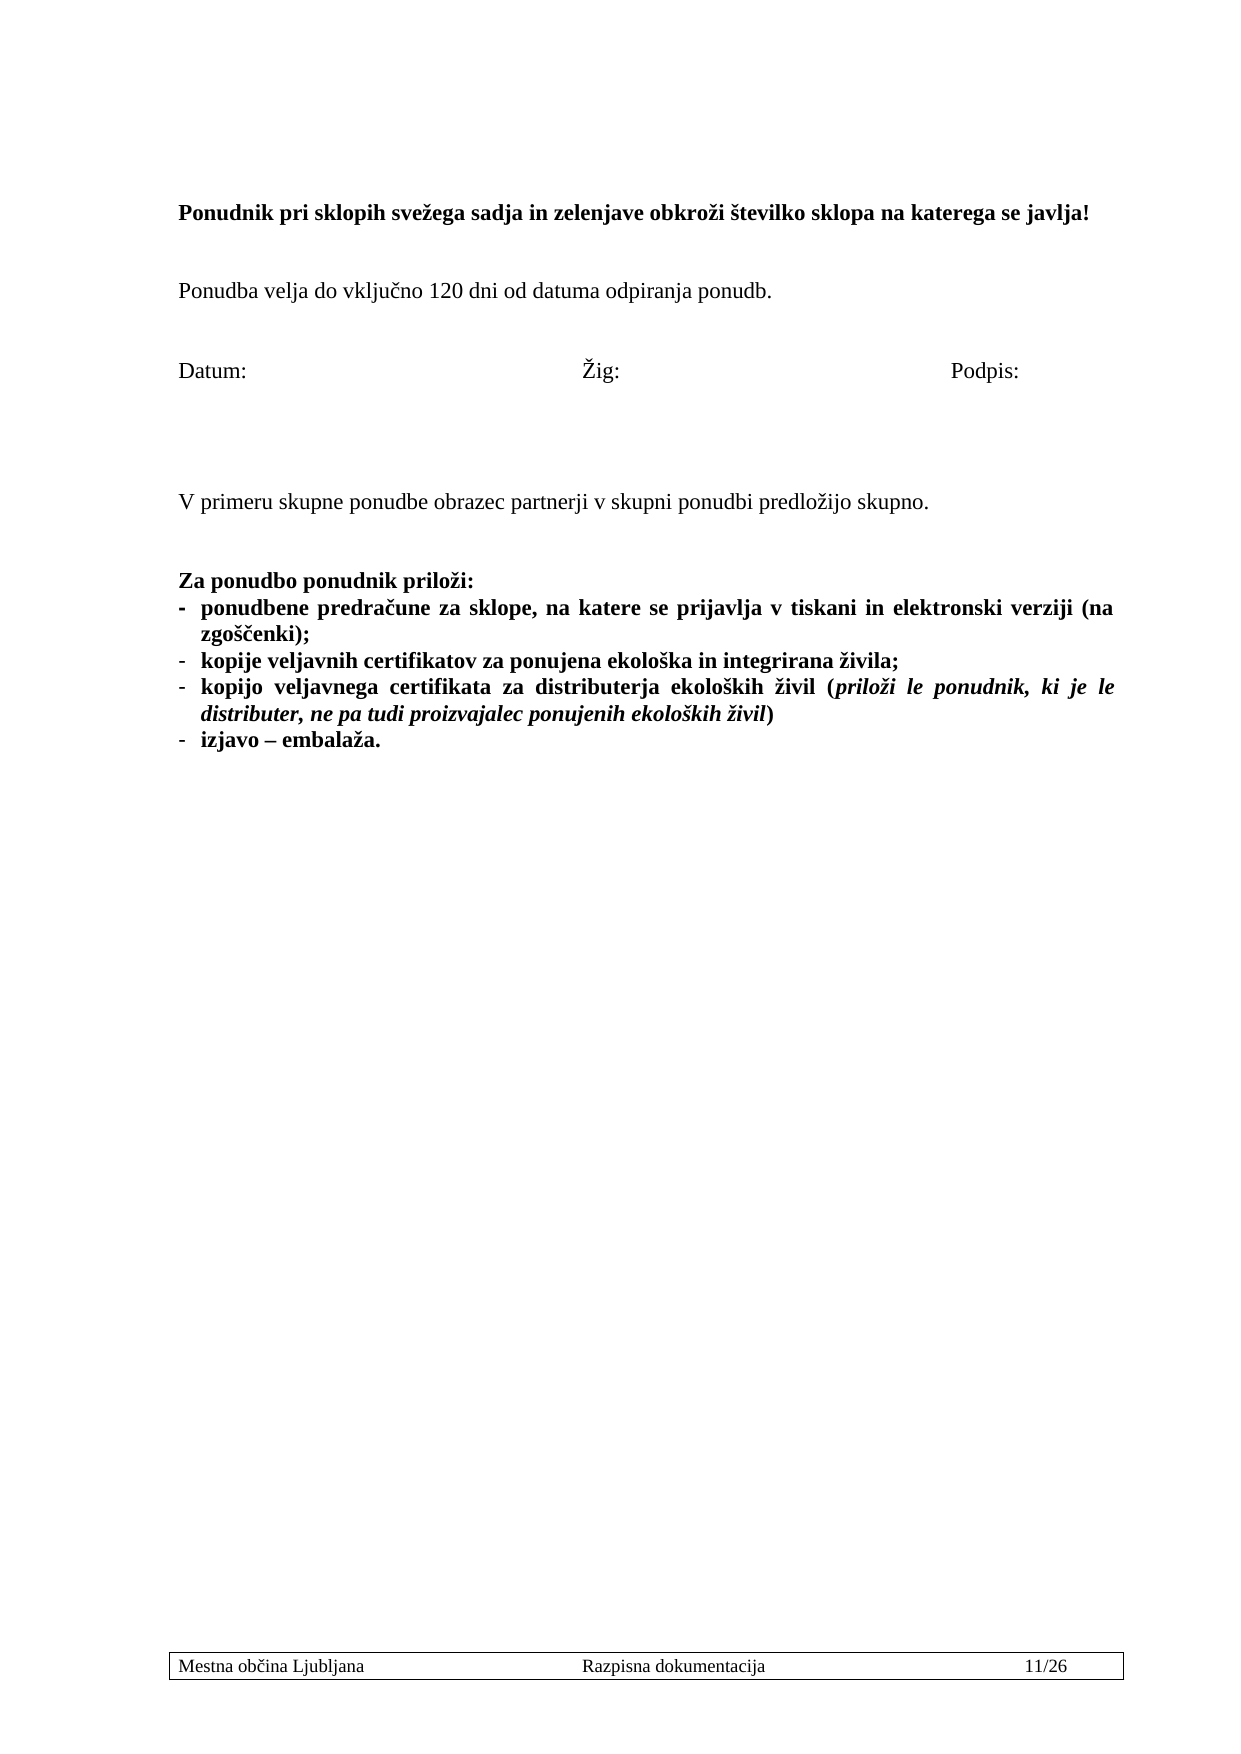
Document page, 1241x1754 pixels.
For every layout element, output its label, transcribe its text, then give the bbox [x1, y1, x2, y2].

list kopije veljavnih certifikatov za ponujena ekološka in integrirana živila; [178, 647, 1115, 673]
text V primeru skupne ponudbe obrazec partnerji v skupni ponudbi predložijo skupno. [178, 488, 1115, 515]
text Ponudnik pri sklopih svežega sadja in zelenjave obkroži številko sklopa na katerega se javlja! [178, 198, 1115, 225]
list kopijo veljavnega certifikata za distributerja ekoloških živil (priloži le ponudnik, ki je le distributer, ne pa tudi proizvajalec ponujenih ekoloških živil) [178, 673, 1115, 726]
list ponudbene predračune za sklope, na katere se prijavlja v tiskani in elektronski verziji (na zgoščenki); [178, 594, 1115, 647]
text Datum: Žig: Podpis: [178, 357, 1115, 383]
text Za ponudbo ponudnik priloži: [178, 567, 1115, 594]
text Ponudba velja do vključno 120 dni od datuma odpiranja ponudb. [104, 278, 1115, 304]
list izjavo – embalaža. [178, 726, 1115, 752]
